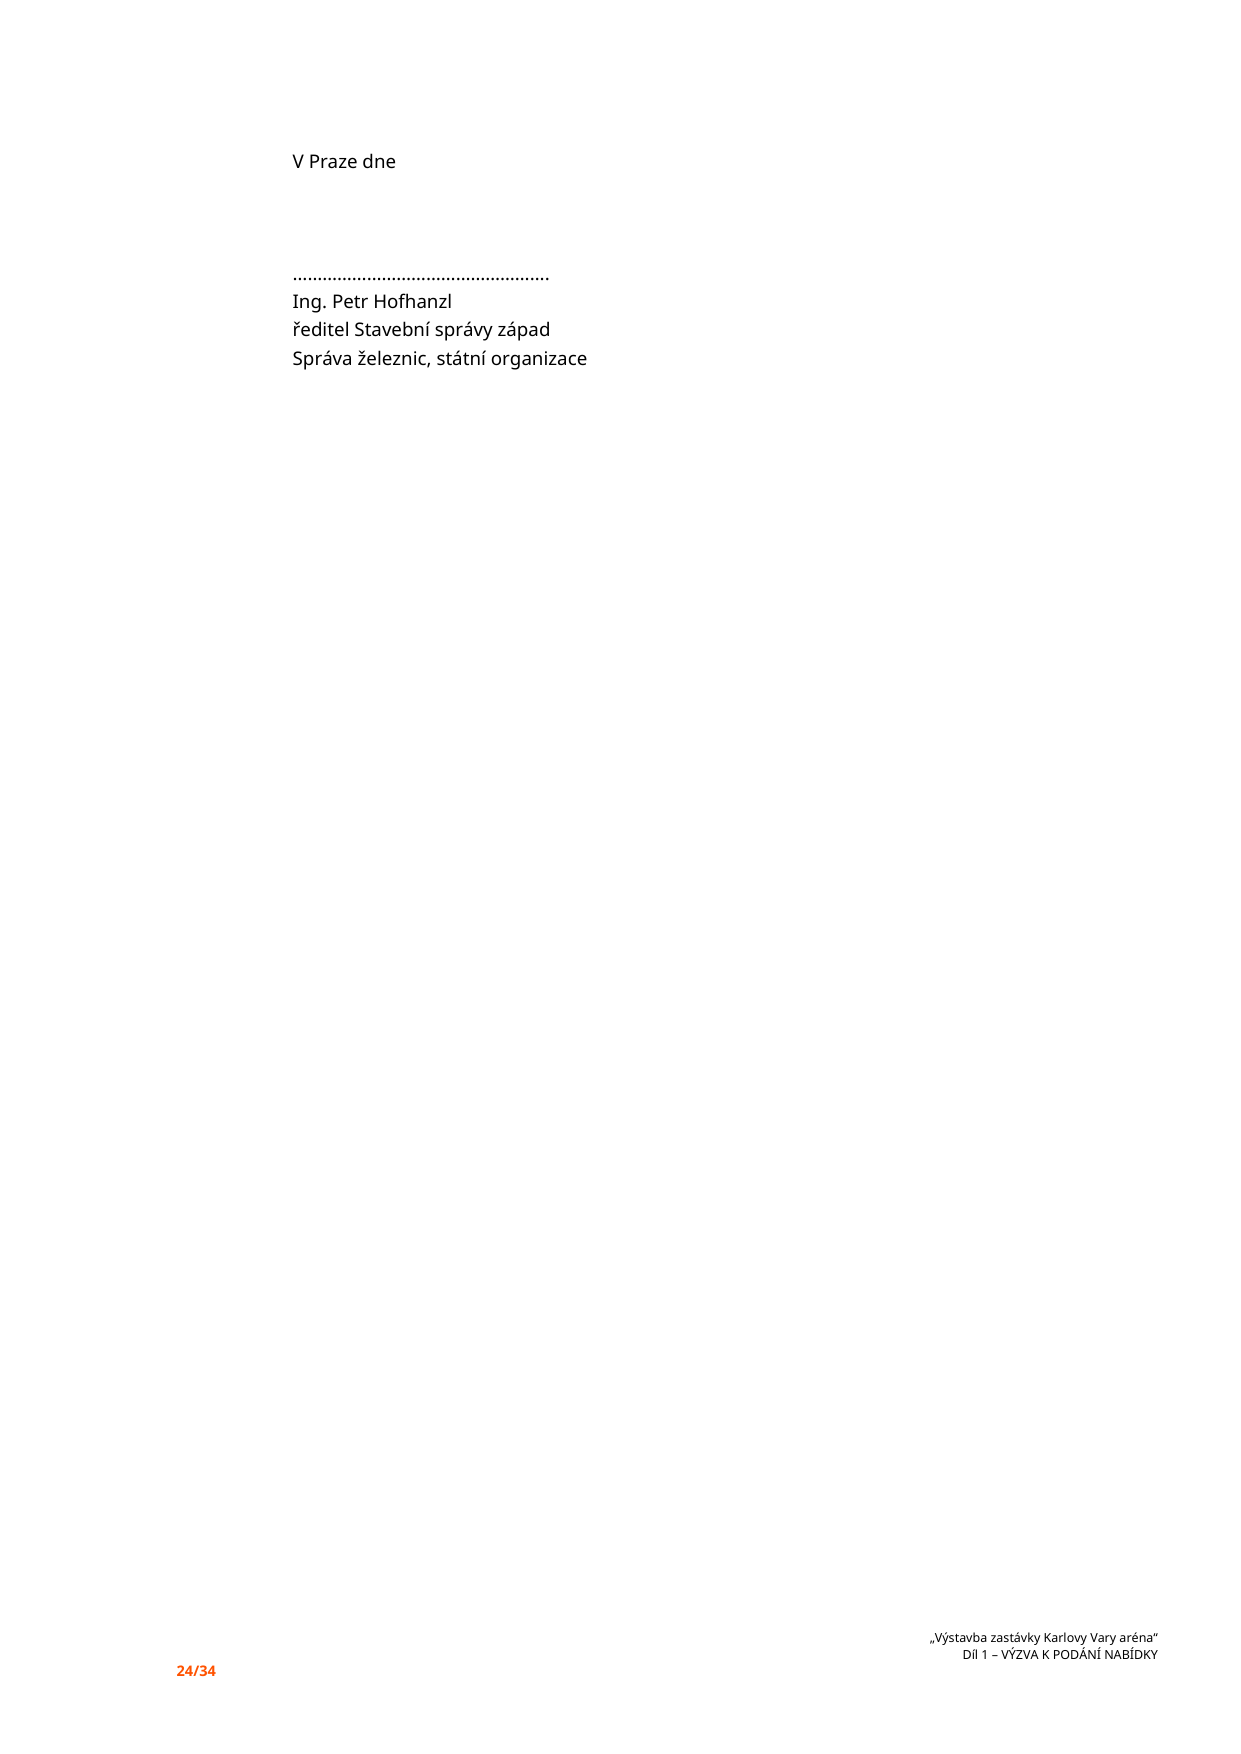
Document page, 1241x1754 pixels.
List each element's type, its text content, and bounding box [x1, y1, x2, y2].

text Správa železnic, státní organizace [292, 345, 1122, 370]
text V Praze dne [292, 149, 1122, 174]
text Ing. Petr Hofhanzl [292, 289, 1122, 314]
text ……………………………………………. [292, 261, 1122, 286]
text ředitel Stavební správy západ [292, 317, 1122, 342]
